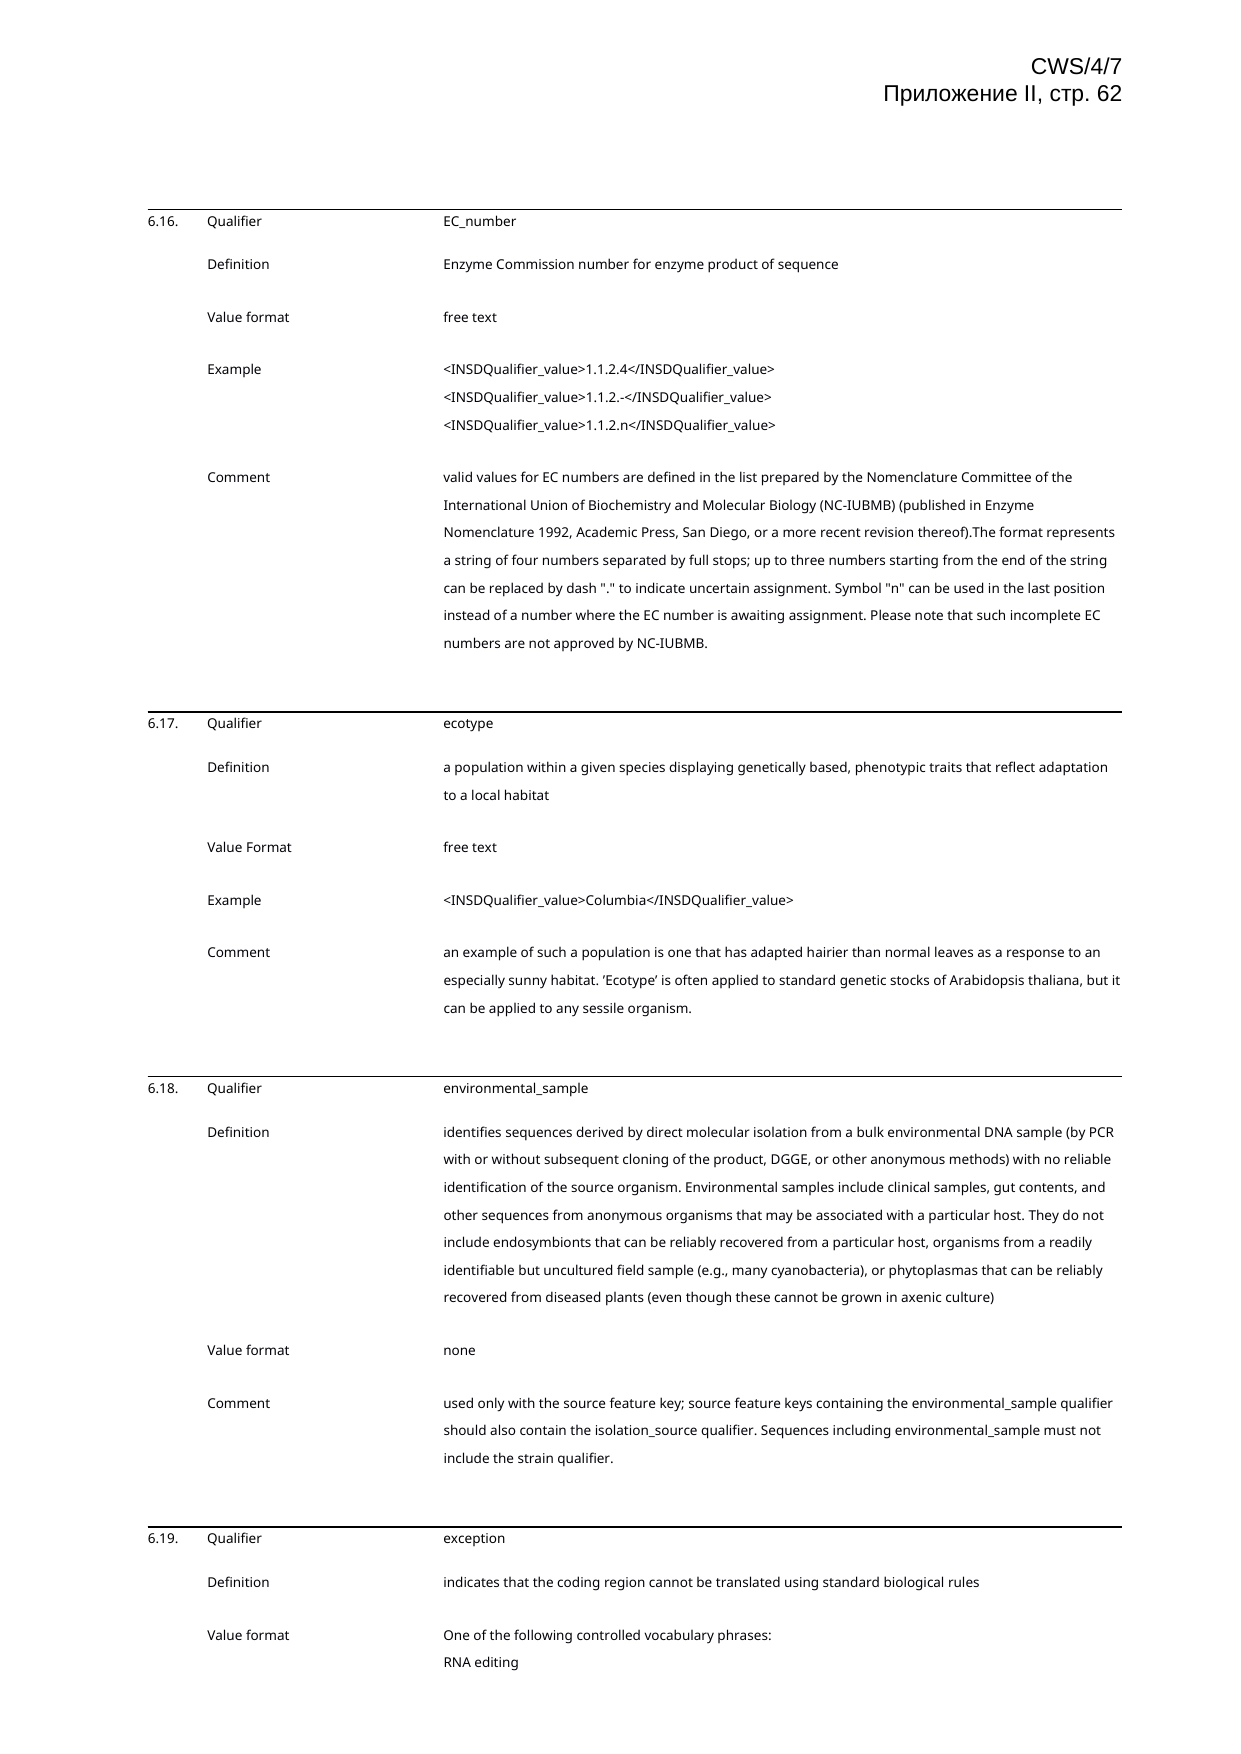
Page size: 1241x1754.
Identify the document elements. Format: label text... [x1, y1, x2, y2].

text <INSDQualifier_value>1.1.2.n</INSDQualifier_value> [443, 416, 1122, 434]
text Comment valid values for EC numbers are defined in the list prepared by the Nomenclature Committee of the International Union of Biochemistry and Molecular Biology (NC-IUBMB) (published in Enzyme Nomenclature 1992, Academic Press, San Diego, or a more recent revision thereof).The format represents a string of four numbers separated by full stops; up to three numbers starting from the end of the string can be replaced by dash "." to indicate uncertain assignment. Symbol "n" can be used in the last position instead of a number where the EC number is awaiting assignment. Please note that such incomplete EC numbers are not approved by NC-IUBMB. [207, 468, 1122, 652]
text Comment used only with the source feature key; source feature keys containing the environmental_sample qualifier should also contain the isolation_source qualifier. Sequences including environmental_sample must not include the strain qualifier. [207, 1393, 1122, 1467]
list 6.18. Qualifier environmental_sample [148, 1077, 1122, 1098]
list 6.17. Qualifier ecotype [148, 713, 1122, 733]
text Definition Enzyme Commission number for enzyme product of sequence [207, 255, 1122, 273]
text RNA editing [443, 1653, 1122, 1672]
text Definition identifies sequences derived by direct molecular isolation from a bulk environmental DNA sample (by PCR with or without subsequent cloning of the product, DGGE, or other anonymous methods) with no reliable identification of the source organism. Environmental samples include clinical samples, gut contents, and other sequences from anonymous organisms that may be associated with a particular host. They do not include endosymbionts that can be reliably recovered from a particular host, organisms from a readily identifiable but uncultured field sample (e.g., many cyanobacteria), or phytoplasmas that can be reliably recovered from diseased plants (even though these cannot be grown in axenic culture) [207, 1123, 1122, 1307]
text Definition a population within a given species displaying genetically based, phenotypic traits that reflect adaptation to a local habitat [207, 758, 1122, 804]
text Example <INSDQualifier_value>1.1.2.4</INSDQualifier_value> [207, 360, 1122, 379]
text Comment an example of such a population is one that has adapted hairier than normal leaves as a response to an especially sunny habitat. ’Ecotype’ is often applied to standard genetic stocks of Arabidopsis thaliana, but it can be applied to any sessile organism. [207, 943, 1122, 1017]
text Definition indicates that the coding region cannot be translated using standard biological rules [207, 1573, 1122, 1591]
list 6.16. Qualifier EC_number [148, 210, 1122, 230]
text Value format none [207, 1341, 1122, 1359]
text Value format free text [207, 308, 1122, 326]
list 6.19. Qualifier exception [148, 1528, 1122, 1548]
text Value format One of the following controlled vocabulary phrases: [207, 1626, 1122, 1644]
text Value Format free text [207, 838, 1122, 857]
text <INSDQualifier_value>1.1.2.-</INSDQualifier_value> [443, 388, 1122, 406]
text Example <INSDQualifier_value>Columbia</INSDQualifier_value> [207, 891, 1122, 909]
